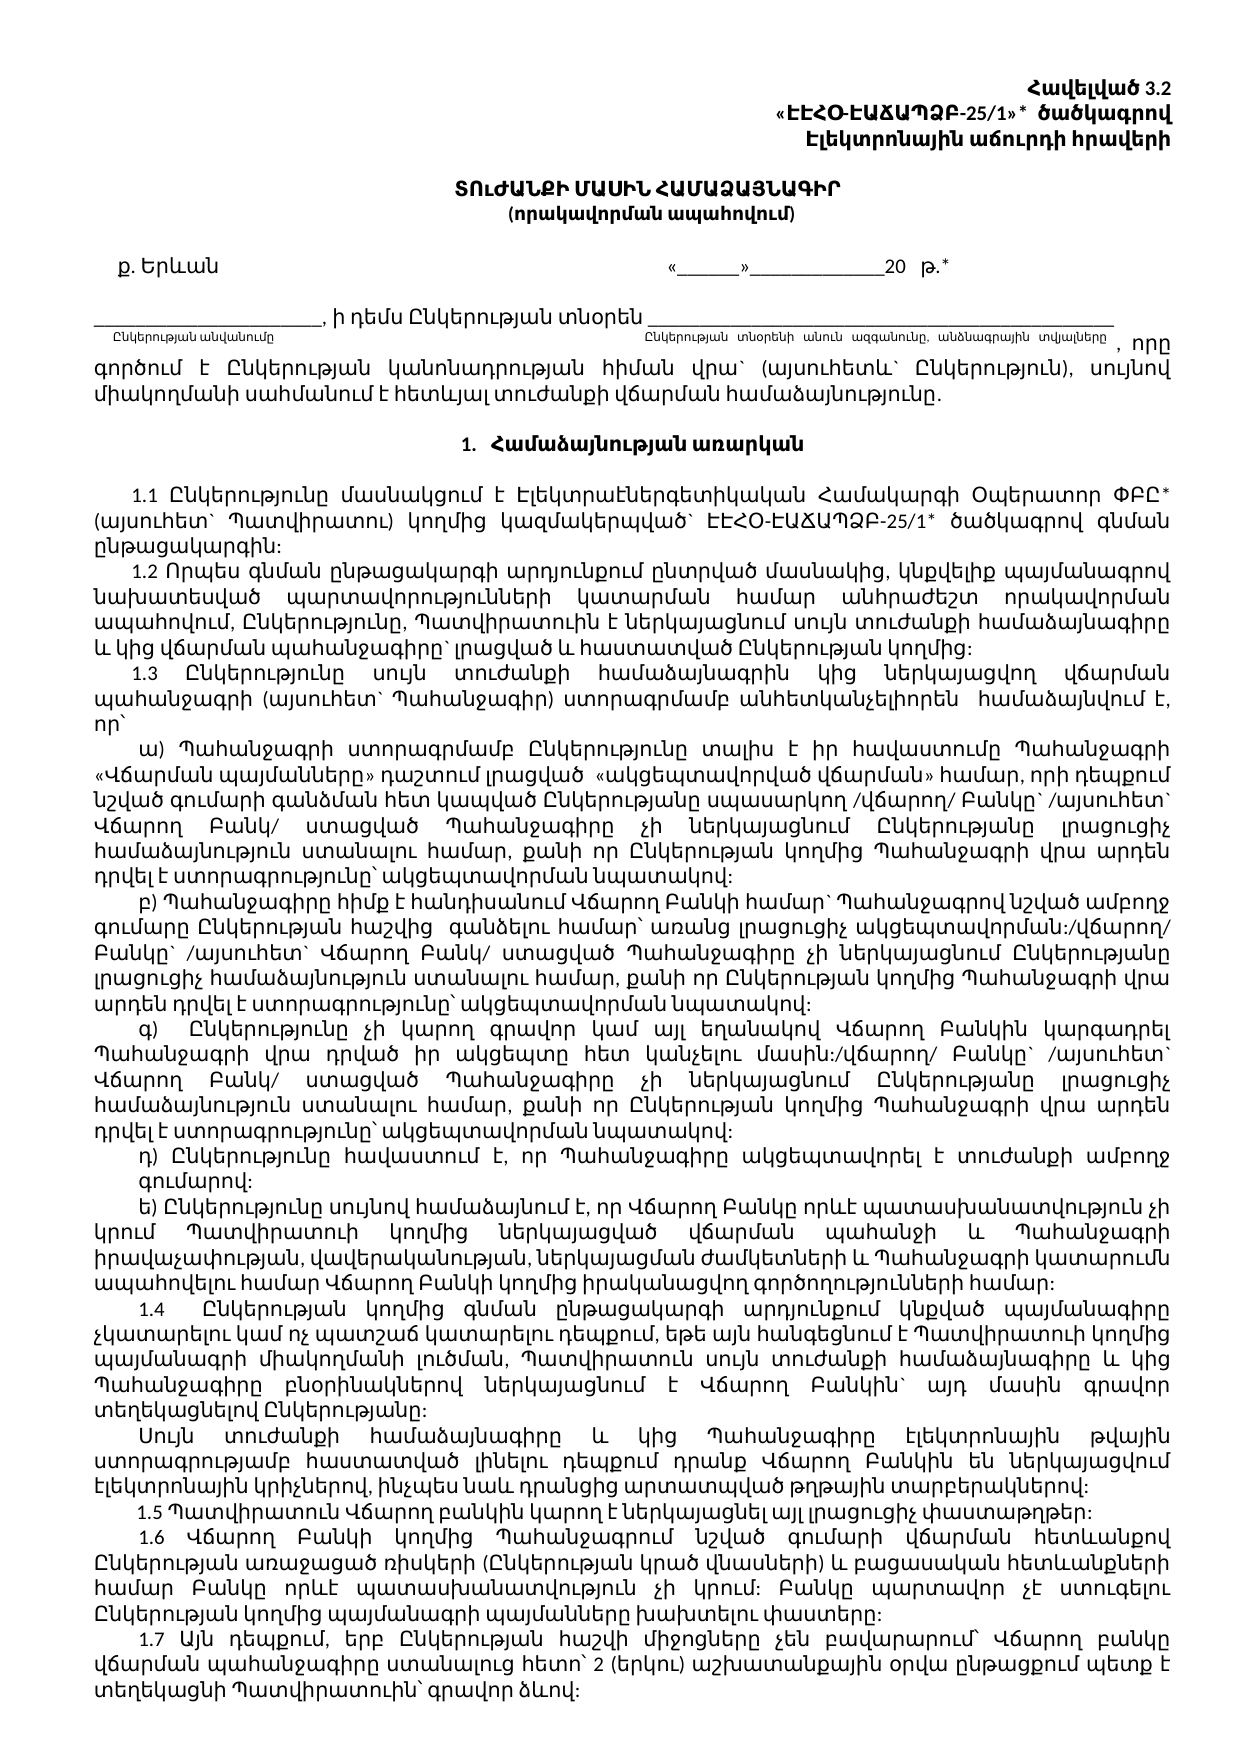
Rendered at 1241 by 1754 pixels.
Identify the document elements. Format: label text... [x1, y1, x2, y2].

text ______________________, ի դեմս Ընկերության տնօրեն _____________________________________________ [94, 304, 1171, 330]
text ՏՈւԺԱՆՔԻ ՄԱՍԻՆ ՀԱՄԱՁԱՅՆԱԳԻՐ [94, 177, 1171, 202]
text 1.1 Ընկերությունը մասնակցում է Էլեկտրաէներգետիկական Համակարգի Օպերատոր ՓԲԸ* (այսուհետ` Պատվիրատու) կողմից կազմակերպված` ԷԷՀՕ-ԷԱՃԱՊՁԲ-25/1* ծածկագրով գնման ընթացակարգին: [94, 482, 1171, 559]
text (որակավորման ապահովում) [94, 202, 1171, 225]
text 1.7 Այն դեպքում, երբ Ընկերության հաշվի միջոցները չեն բավարարում՝ Վճարող բանկը վճարման պահանջագիրը ստանալուց հետո՝ 2 (երկու) աշխատանքային օրվա ընթացքում պետք է տեղեկացնի Պատվիրատուին՝ գրավոր ձևով: [94, 1626, 1171, 1702]
text 1.6 Վճարող Բանկի կողմից Պահանջագրում նշված գումարի վճարման հետևանքով Ընկերության առաջացած ռիսկերի (Ընկերության կրած վնասների) և բացասական հետևանքների համար Բանկը որևէ պատասխանատվություն չի կրում: Բանկը պարտավոր չէ ստուգելու Ընկերության կողմից պայմանագրի պայմանները խախտելու փաստերը: [94, 1524, 1171, 1626]
text ք. Երևան «______»_____________20 թ.* [94, 254, 1171, 279]
text 1.3 Ընկերությունը սույն տուժանքի համաձայնագրին կից ներկայացվող վճարման պահանջագրի (այսուհետ` Պահանջագիր) ստորագրմամբ անհետկանչելիորեն համաձայնվում է, որ՝ [94, 660, 1171, 737]
text գ) Ընկերությունը չի կարող գրավոր կամ այլ եղանակով Վճարող Բանկին կարգադրել Պահանջագրի վրա դրված իր ակցեպտը հետ կանչելու մասին:/վճարող/ Բանկը` /այսուհետ` Վճարող Բանկ/ ստացված Պահանջագիրը չի ներկայացնում Ընկերությանը լրացուցիչ համաձայնություն ստանալու համար, քանի որ Ընկերության կողմից Պահանջագրի վրա արդեն դրվել է ստորագրությունը՝ ակցեպտավորման նպատակով: [94, 1016, 1171, 1143]
text 1.4 Ընկերության կողմից գնման ընթացակարգի արդյունքում կնքված պայմանագիրը չկատարելու կամ ոչ պատշաճ կատարելու դեպքում, եթե այն հանգեցնում է Պատվիրատուի կողմից պայմանագրի միակողմանի լուծման, Պատվիրատուն սույն տուժանքի համաձայնագիրը և կից Պահանջագիրը բնօրինակներով ներկայացնում է Վճարող Բանկին` այդ մասին գրավոր տեղեկացնելով Ընկերությանը: [94, 1296, 1171, 1423]
text Ընկերության անվանումը Ընկերության տնօրենի անուն ազգանունը, անձնագրային տվյալները , որը գործում է Ընկերության կանոնադրության հիման վրա` (այսուհետև` Ընկերություն), սույնով միակողմանի սահմանում է հետևյալ տուժանքի վճարման համաձայնությունը. [94, 330, 1171, 406]
text բ) Պահանջագիրը հիմք է հանդիսանում Վճարող Բանկի համար` Պահանջագրով նշված ամբողջ գումարը Ընկերության հաշվից գանձելու համար՝ առանց լրացուցիչ ակցեպտավորման:/վճարող/ Բանկը` /այսուհետ` Վճարող Բանկ/ ստացված Պահանջագիրը չի ներկայացնում Ընկերությանը լրացուցիչ համաձայնություն ստանալու համար, քանի որ Ընկերության կողմից Պահանջագրի վրա արդեն դրվել է ստորագրությունը՝ ակցեպտավորման նպատակով: [94, 889, 1171, 1016]
text ե) Ընկերությունը սույնով համաձայնում է, որ Վճարող Բանկը որևէ պատասխանատվություն չի կրում Պատվիրատուի կողմից ներկայացված վճարման պահանջի և Պահանջագրի իրավաչափության, վավերականության, ներկայացման ժամկետների և Պահանջագրի կատարումն ապահովելու համար Վճարող Բանկի կողմից իրականացվող գործողությունների համար: [94, 1194, 1171, 1296]
text ա) Պահանջագրի ստորագրմամբ Ընկերությունը տալիս է իր հավաստումը Պահանջագրի «Վճարման պայմանները» դաշտում լրացված «ակցեպտավորված վճարման» համար, որի դեպքում նշված գումարի գանձման հետ կապված Ընկերությանը սպասարկող /վճարող/ Բանկը` /այսուհետ` Վճարող Բանկ/ ստացված Պահանջագիրը չի ներկայացնում Ընկերությանը լրացուցիչ համաձայնություն ստանալու համար, քանի որ Ընկերության կողմից Պահանջագրի վրա արդեն դրվել է ստորագրությունը՝ ակցեպտավորման նպատակով: [94, 737, 1171, 889]
text 1. Համաձայնության առարկան [94, 432, 1171, 457]
text Հավելված 3.2 [94, 75, 1171, 100]
text 1.2 Որպես գնման ընթացակարգի արդյունքում ընտրված մասնակից, կնքվելիք պայմանագրով նախատեսված պարտավորությունների կատարման համար անհրաժեշտ որակավորման ապահովում, Ընկերությունը, Պատվիրատուին է ներկայացնում սույն տուժանքի համաձայնագիրը և կից վճարման պահանջագիրը` լրացված և հաստատված Ընկերության կողմից: [94, 559, 1171, 660]
text Էլեկտրոնային աճուրդի հրավերի [94, 126, 1171, 151]
text 1.5 Պատվիրատուն Վճարող բանկին կարող է ներկայացնել այլ լրացուցիչ փաստաթղթեր: [94, 1499, 1171, 1524]
text դ) Ընկերությունը հավաստում է, որ Պահանջագիրը ակցեպտավորել է տուժանքի ամբողջ գումարով: [138, 1143, 1171, 1194]
text Սույն տուժանքի համաձայնագիրը և կից Պահանջագիրը էլեկտրոնային թվային ստորագրությամբ հաստատված լինելու դեպքում դրանք Վճարող Բանկին են ներկայացվում էլեկտրոնային կրիչներով, ինչպես նաև դրանցից արտատպված թղթային տարբերակներով: [94, 1423, 1171, 1499]
text «ԷԷՀՕ-ԷԱՃԱՊՁԲ-25/1»* ծածկագրով [94, 100, 1171, 126]
